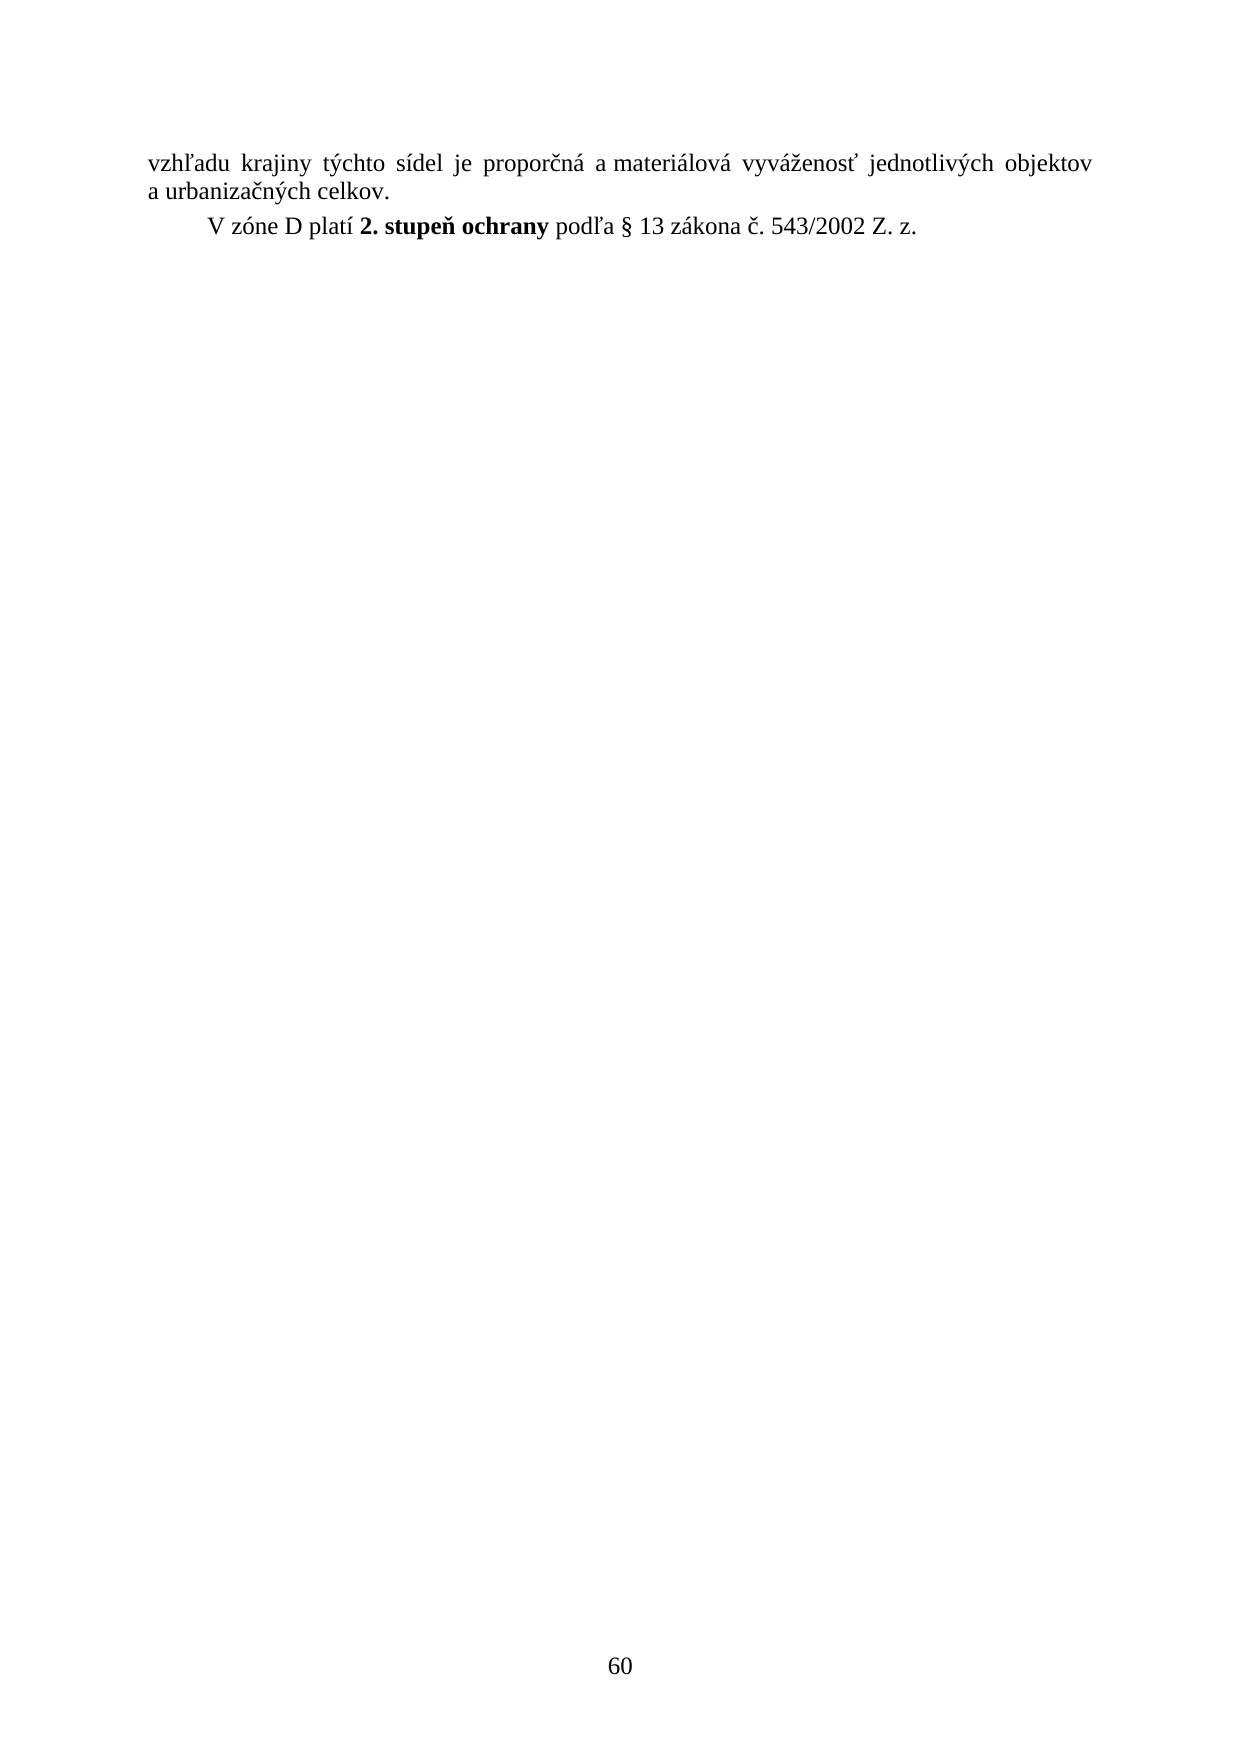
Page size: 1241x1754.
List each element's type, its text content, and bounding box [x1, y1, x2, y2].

text V zóne D platí 2. stupeň ochrany podľa § 13 zákona č. 543/2002 Z. z. [148, 211, 1092, 240]
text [148, 148, 1092, 205]
